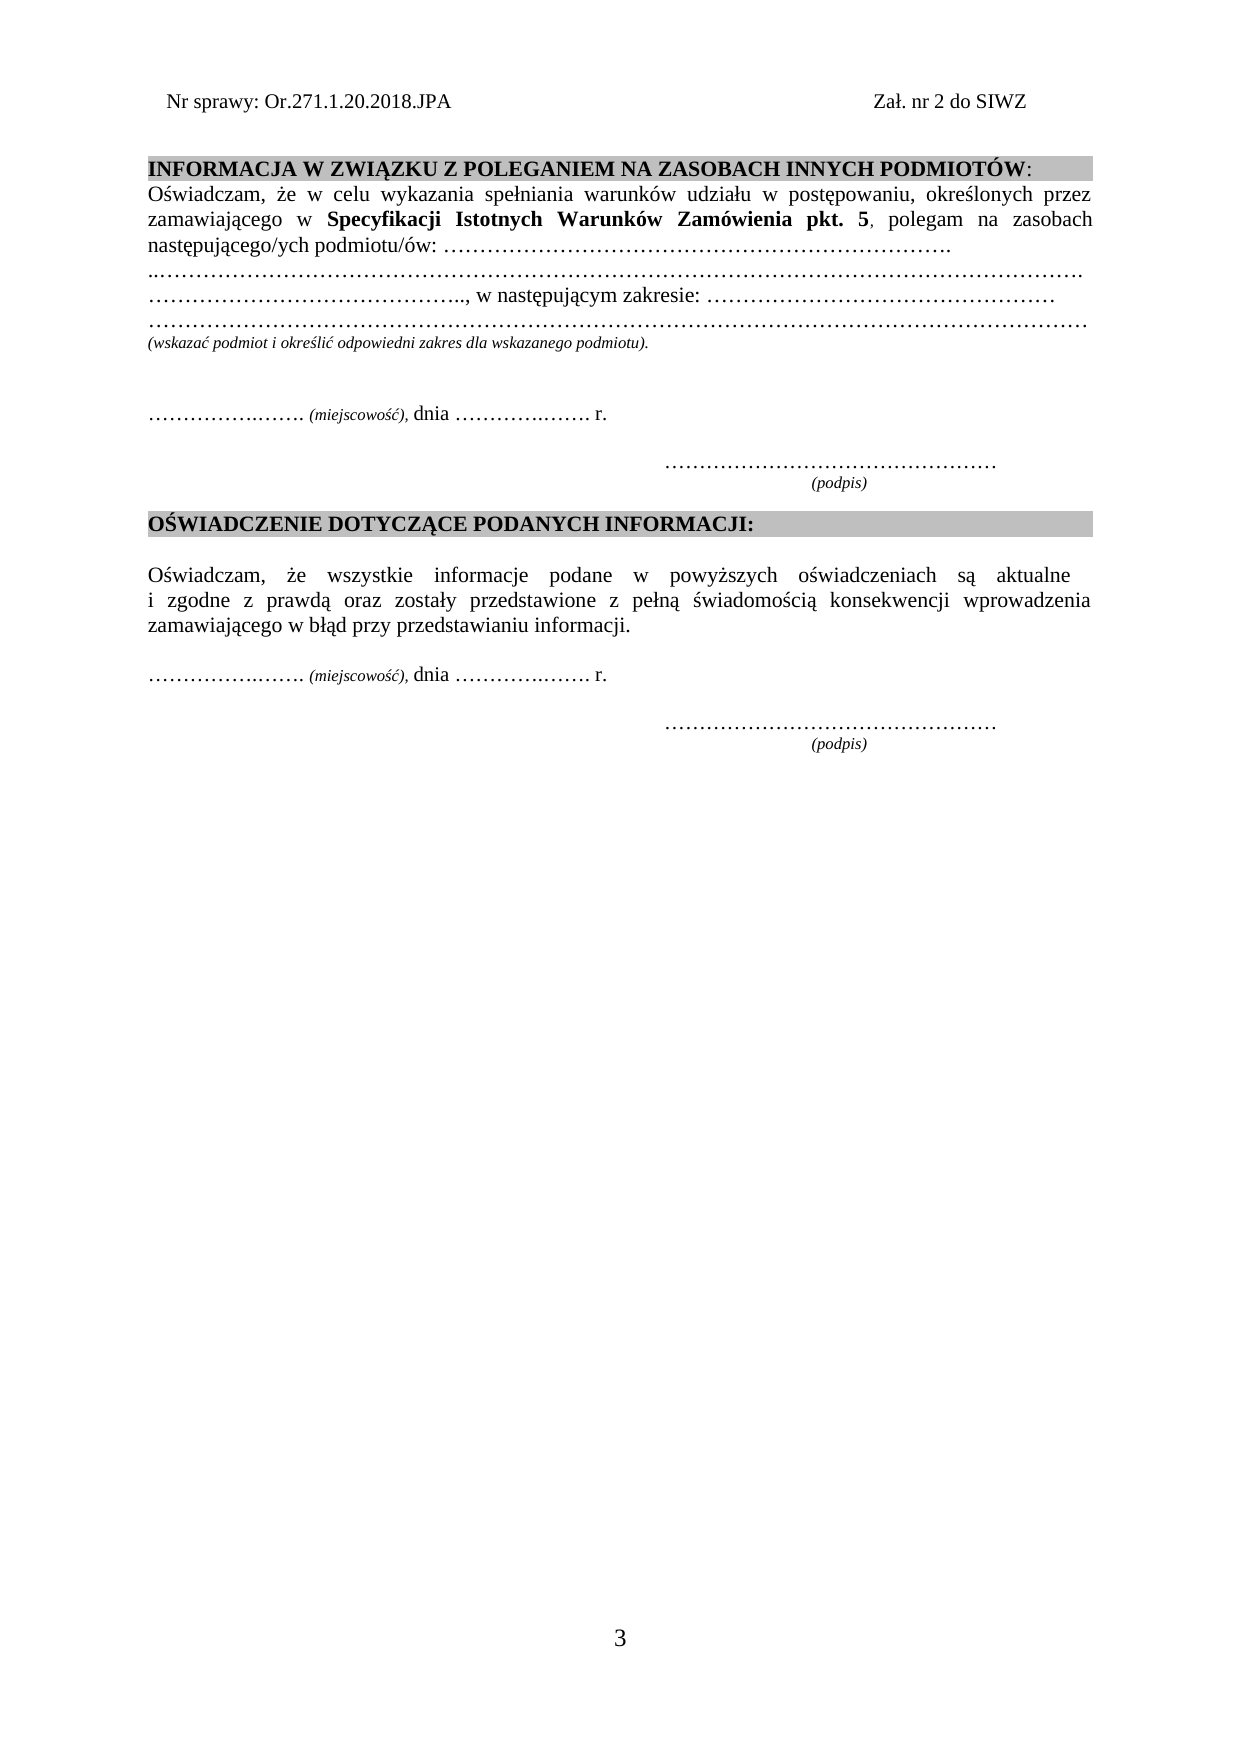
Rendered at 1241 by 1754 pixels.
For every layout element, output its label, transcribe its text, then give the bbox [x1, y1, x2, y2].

text (podpis) [738, 473, 1093, 492]
text OŚWIADCZENIE DOTYCZĄCE PODANYCH INFORMACJI: [148, 511, 1093, 537]
text ………………………………………………………………………………………………………………… (wskazać podmiot i określić odpowiedni zakres dla wskazanego podmiotu). [148, 307, 1093, 352]
text Oświadczam, że wszystkie informacje podane w powyższych oświadczeniach są aktualne i zgodne z prawdą oraz zostały przedstawione z pełną świadomością konsekwencji wprowadzenia zamawiającego w błąd przy przedstawianiu informacji. [148, 562, 1093, 637]
text INFORMACJA W ZWIĄZKU Z POLEGANIEM NA ZASOBACH INNYCH PODMIOTÓW: [148, 156, 1093, 181]
text ………………………………………… [148, 449, 1093, 473]
text Oświadczam, że w celu wykazania spełniania warunków udziału w postępowaniu, określonych przez zamawiającego w Specyfikacji Istotnych Warunków Zamówienia pkt. 5, polegam na zasobach następującego/ych podmiotu/ów: ……………………………………………………………. [148, 181, 1093, 257]
text ………………………………………… [148, 710, 1093, 734]
text …………….……. (miejscowość), dnia ………….……. r. [148, 401, 1093, 425]
text ..……………………………………………………………………………………………………………….…………………………………….., w następującym zakresie: ………………………………………… [148, 257, 1093, 307]
text …………….……. (miejscowość), dnia ………….……. r. [148, 662, 1093, 686]
text (podpis) [738, 734, 1093, 753]
